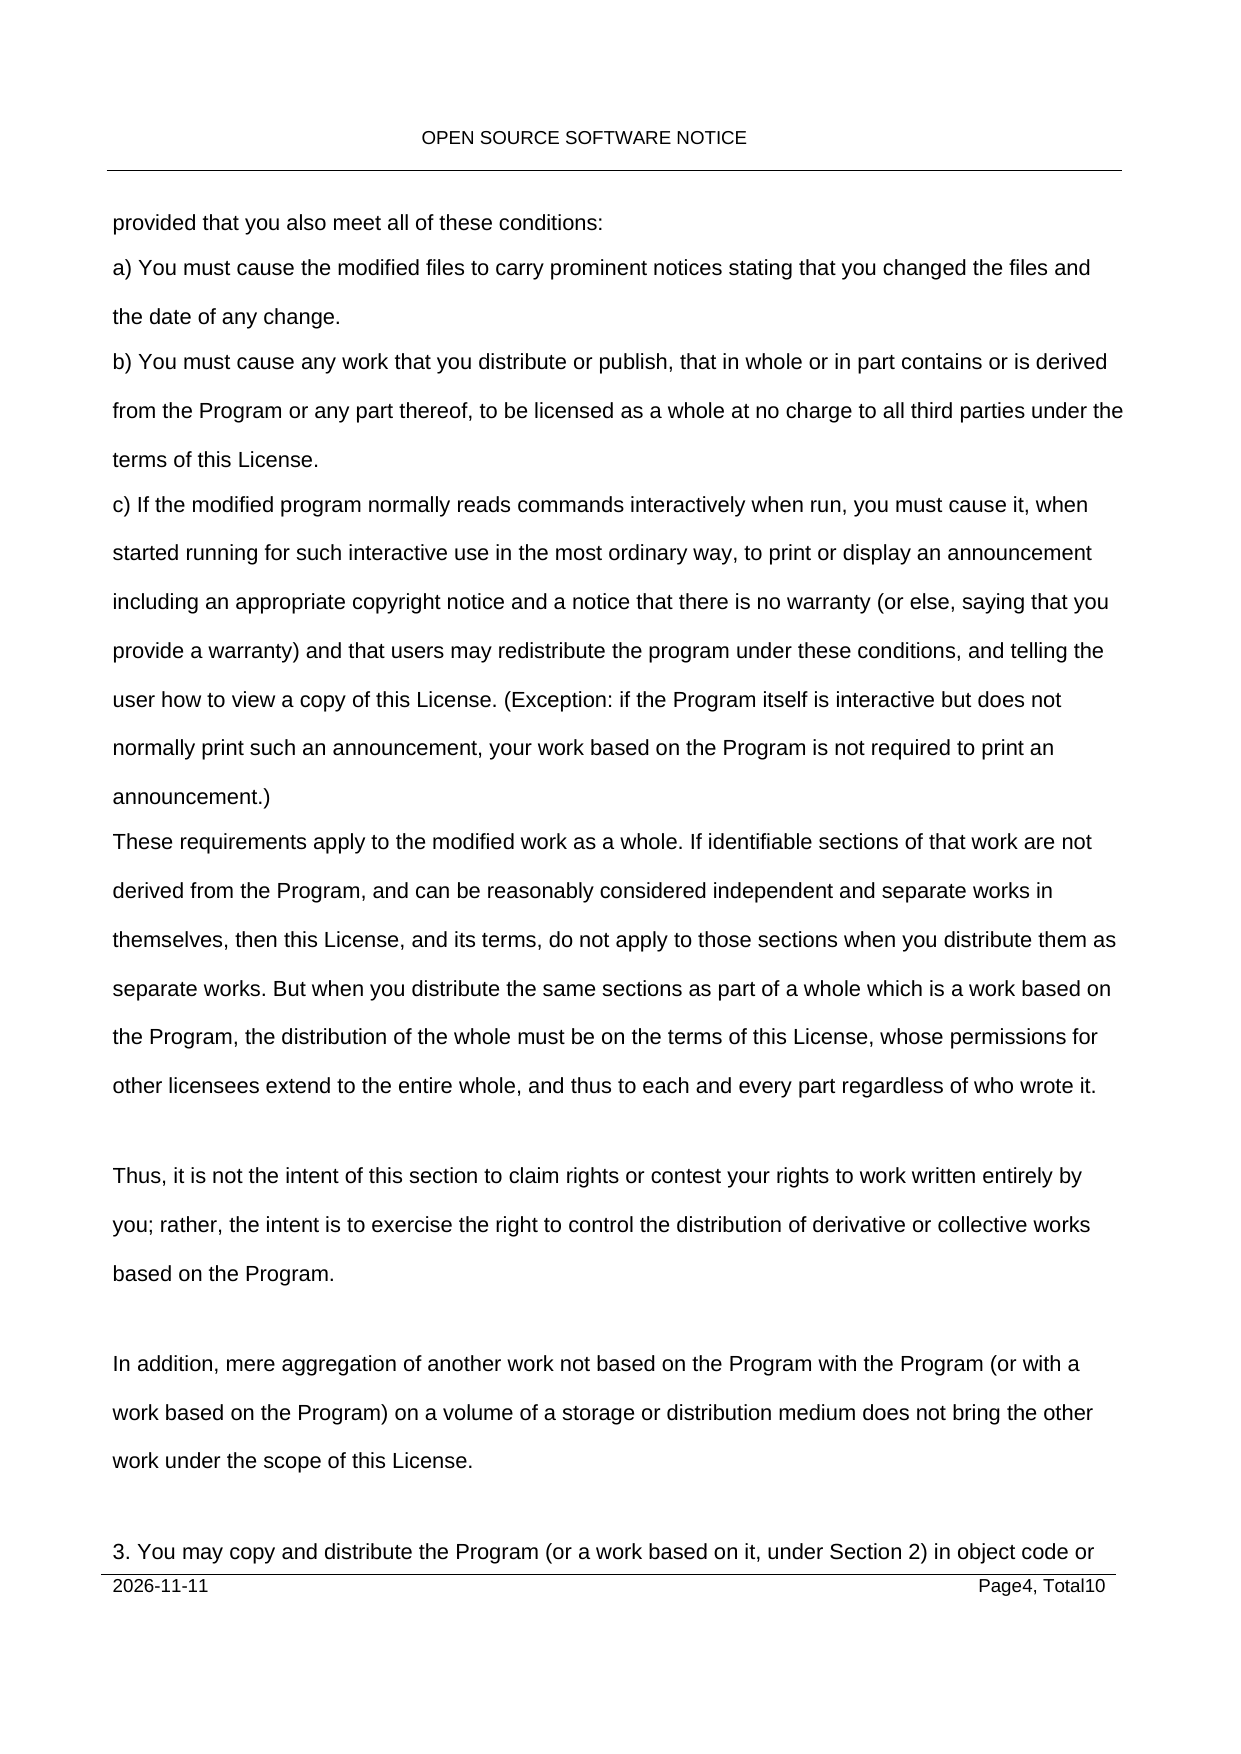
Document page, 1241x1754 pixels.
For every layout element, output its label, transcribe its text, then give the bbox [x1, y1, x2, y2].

text a) You must cause the modified files to carry prominent notices stating that you changed the files and the date of any change. [112, 251, 1128, 333]
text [112, 1535, 1128, 1567]
text Thus, it is not the intent of this section to claim rights or contest your rights to work written entirely by you; rather, the intent is to exercise the right to control the distribution of derivative or collective works based on the Program. [112, 1159, 1128, 1289]
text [112, 206, 1128, 239]
text In addition, mere aggregation of another work not based on the Program with the Program (or with a work based on the Program) on a volume of a storage or distribution medium does not bring the other work under the scope of this License. [112, 1347, 1128, 1477]
text c) If the modified program normally reads commands interactively when run, you must cause it, when started running for such interactive use in the most ordinary way, to print or display an announcement including an appropriate copyright notice and a notice that there is no warranty (or else, saying that you provide a warranty) and that users may redistribute the program under these conditions, and telling the user how to view a copy of this License. (Exception: if the Program itself is interactive but does not normally print such an announcement, your work based on the Program is not required to print an announcement.) [112, 488, 1128, 813]
text b) You must cause any work that you distribute or publish, that in whole or in part contains or is derived from the Program or any part thereof, to be licensed as a whole at no charge to all third parties under the terms of this License. [112, 345, 1128, 475]
text These requirements apply to the modified work as a whole. If identifiable sections of that work are not derived from the Program, and can be reasonably considered independent and separate works in themselves, then this License, and its terms, do not apply to those sections when you distribute them as separate works. But when you distribute the same sections as part of a whole which is a work based on the Program, the distribution of the whole must be on the terms of this License, whose permissions for other licensees extend to the entire whole, and thus to each and every part regardless of who wrote it. [112, 826, 1128, 1102]
